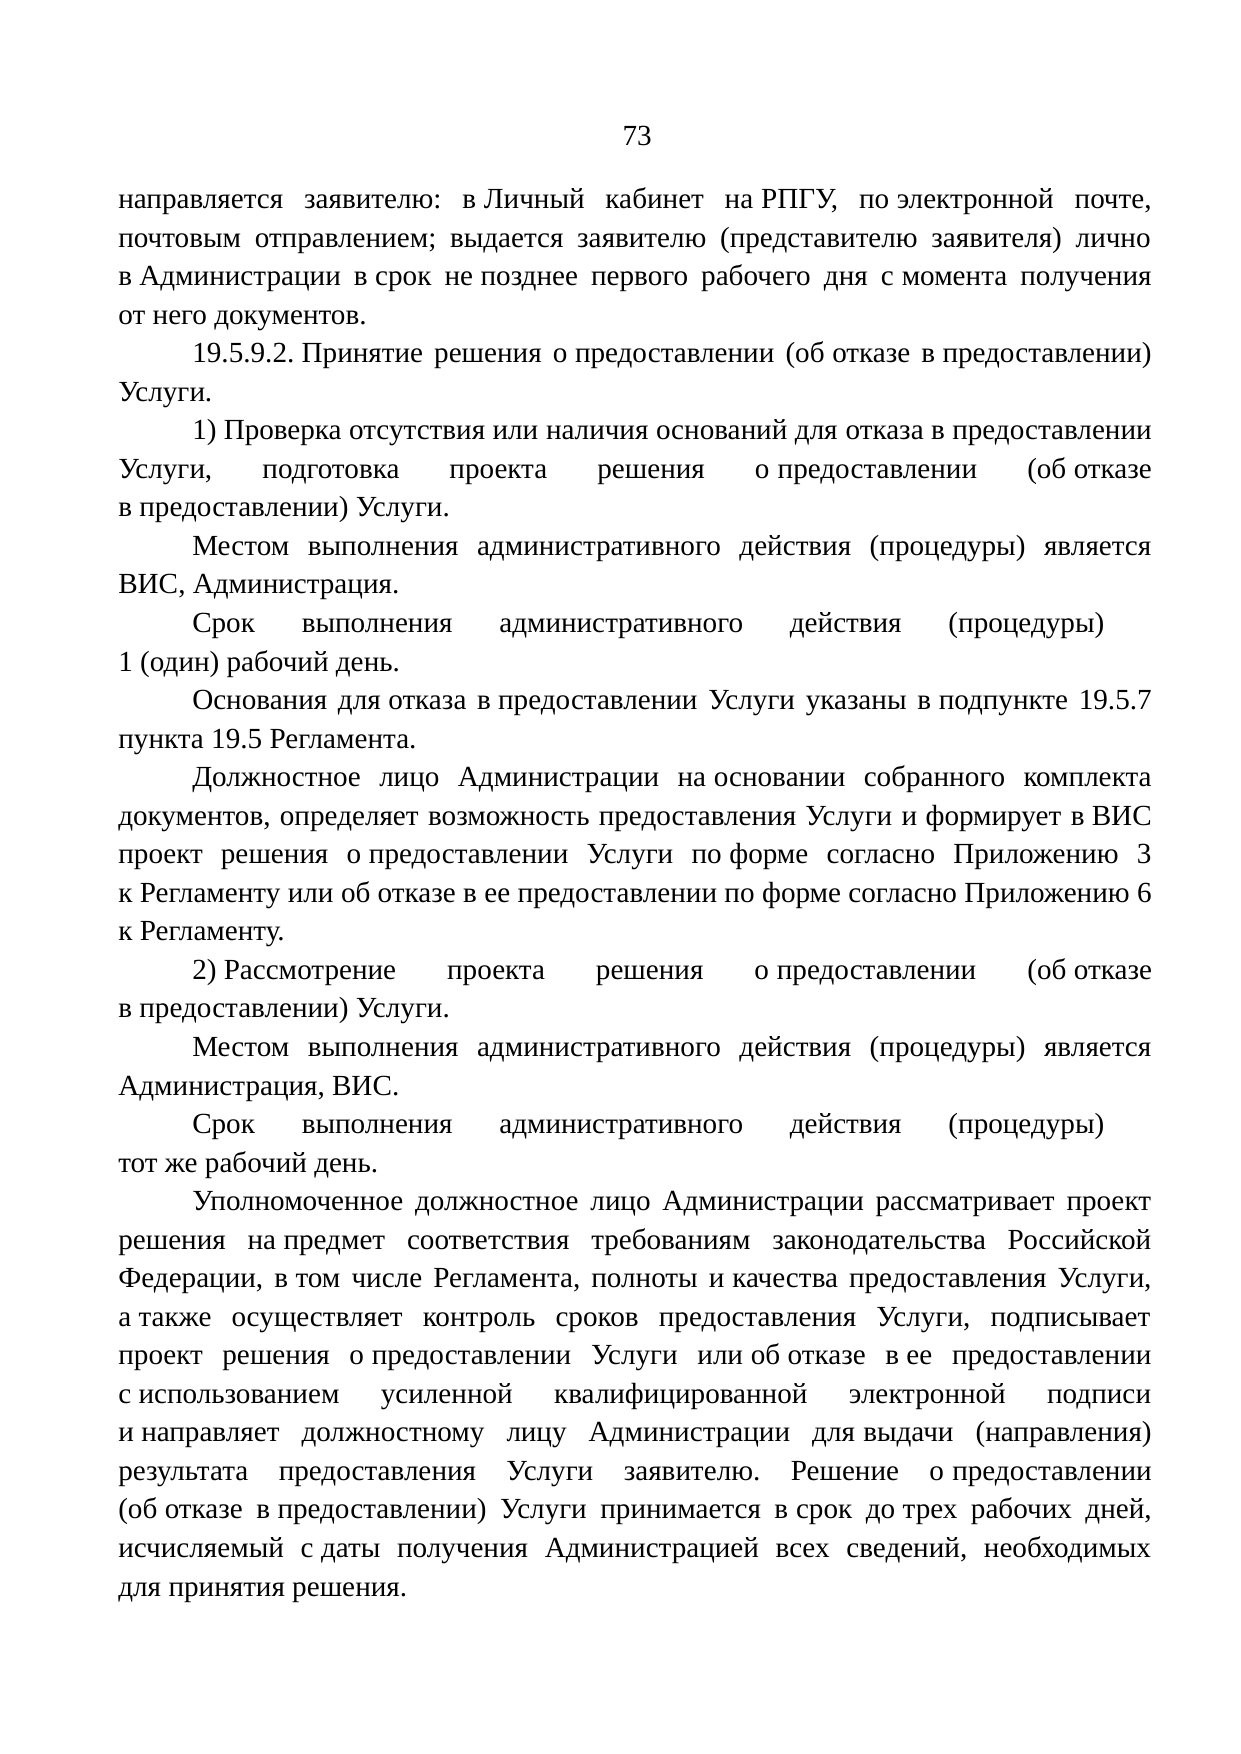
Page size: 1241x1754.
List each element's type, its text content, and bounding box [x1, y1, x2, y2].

text Срок выполнения административного действия (процедуры) тот же рабочий день. [118, 1106, 1152, 1178]
text Основания для отказа в предоставлении Услуги указаны в подпункте 19.5.7 пункта 19.5 Регламента. [118, 682, 1152, 754]
text Местом выполнения административного действия (процедуры) является ВИС, Администрация. [118, 528, 1152, 600]
text Должностное лицо Администрации на основании собранного комплекта документов, определяет возможность предоставления Услуги и формирует в ВИС проект решения о предоставлении Услуги по форме согласно Приложению 3 к Регламенту или об отказе в ее предоставлении по форме согласно Приложению 6 к Регламенту. [118, 759, 1152, 947]
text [118, 181, 1152, 330]
text Уполномоченное должностное лицо Администрации рассматривает проект решения на предмет соответствия требованиям законодательства Российской Федерации, в том числе Регламента, полноты и качества предоставления Услуги, а также осуществляет контроль сроков предоставления Услуги, подписывает проект решения о предоставлении Услуги или об отказе в ее предоставлении с использованием усиленной квалифицированной электронной подписи и направляет должностному лицу Администрации для выдачи (направления) результата предоставления Услуги заявителю. Решение о предоставлении (об отказе в предоставлении) Услуги принимается в срок до трех рабочих дней, исчисляемый с даты получения Администрацией всех сведений, необходимых для принятия решения. [118, 1183, 1152, 1602]
text 1) Проверка отсутствия или наличия оснований для отказа в предоставлении Услуги, подготовка проекта решения о предоставлении (об отказе в предоставлении) Услуги. [118, 412, 1152, 523]
text 19.5.9.2. Принятие решения о предоставлении (об отказе в предоставлении) Услуги. [118, 335, 1152, 407]
text Местом выполнения административного действия (процедуры) является Администрация, ВИС. [118, 1029, 1152, 1101]
text 2) Рассмотрение проекта решения о предоставлении (об отказе в предоставлении) Услуги. [118, 952, 1152, 1024]
text Срок выполнения административного действия (процедуры) 1 (один) рабочий день. [118, 605, 1152, 677]
